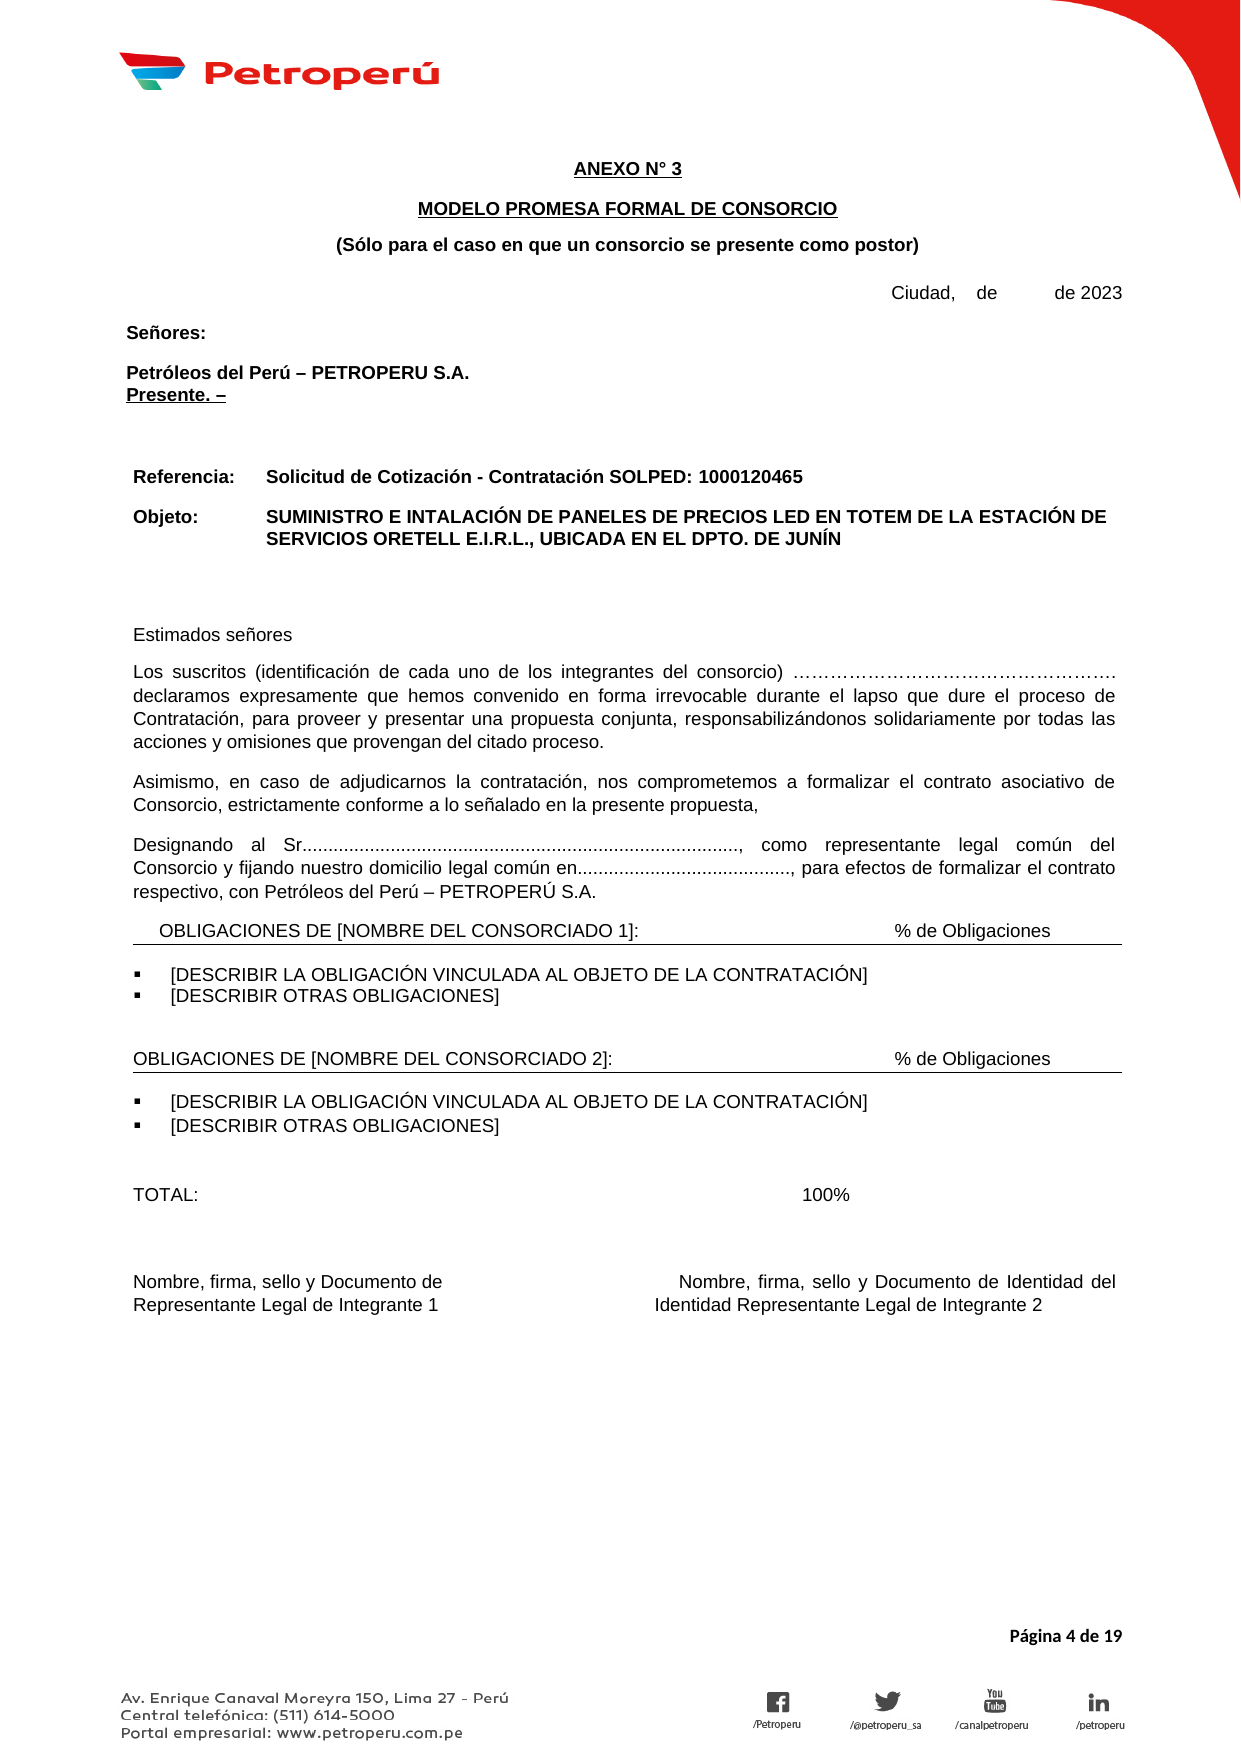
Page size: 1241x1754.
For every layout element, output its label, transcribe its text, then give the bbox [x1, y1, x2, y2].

text Los suscritos (identificación de cada uno de los integrantes del consorcio) ……………………………………………. declaramos expresamente que hemos convenido en forma irrevocable durante el lapso que dure el proceso de Contratación, para proveer y presentar una propuesta conjunta, responsabilizándonos solidariamente por todas las acciones y omisiones que provengan del citado proceso. [133, 661, 1117, 752]
list [DESCRIBIR LA OBLIGACIÓN VINCULADA AL OBJETO DE LA CONTRATACIÓN] [133, 963, 1122, 985]
text Objeto: SUMINISTRO E INTALACIÓN DE PANELES DE PRECIOS LED EN TOTEM DE LA ESTACIÓN DE SERVICIOS ORETELL E.I.R.L., UBICADA EN EL DPTO. DE JUNÍN [133, 506, 1122, 549]
list [DESCRIBIR OTRAS OBLIGACIONES] [133, 1114, 1122, 1136]
text Referencia: Solicitud de Cotización - Contratación SOLPED: 1000120465 [133, 466, 1122, 488]
text Designando al Sr...................................................................................., como representante legal común del Consorcio y fijando nuestro domicilio legal común en........................................., para efectos de formalizar el contrato respectivo, con Petróleos del Perú – PETROPERÚ S.A. [133, 834, 1117, 902]
picture [1, 0, 1241, 209]
text Petróleos del Perú – PETROPERU S.A. [126, 362, 1120, 383]
list [DESCRIBIR OTRAS OBLIGACIONES] [133, 985, 1122, 1007]
text Presente. – [126, 383, 1120, 405]
text ANEXO N° 3 [133, 158, 1122, 180]
text OBLIGACIONES DE [NOMBRE DEL CONSORCIADO 1]: % de Obligaciones [133, 920, 1122, 944]
picture [2, 1680, 1241, 1754]
text TOTAL: 100% [133, 1184, 1122, 1206]
text Ciudad, de de 2023 [133, 282, 1122, 303]
text OBLIGACIONES DE [NOMBRE DEL CONSORCIADO 2]: % de Obligaciones [133, 1048, 1122, 1072]
text Asimismo, en caso de adjudicarnos la contratación, nos comprometemos a formalizar el contrato asociativo de Consorcio, estrictamente conforme a lo señalado en la presente propuesta, [133, 771, 1117, 816]
text Nombre, firma, sello y Documento de Nombre, firma, sello y Documento de Identidad del Representante Legal de Integrante 1 Identidad Representante Legal de Integrante 2 [133, 1271, 1117, 1316]
text Señores: [126, 322, 1120, 343]
text (Sólo para el caso en que un consorcio se presente como postor) [133, 234, 1122, 255]
text Estimados señores [133, 624, 1122, 646]
list [DESCRIBIR LA OBLIGACIÓN VINCULADA AL OBJETO DE LA CONTRATACIÓN] [133, 1091, 1122, 1113]
text MODELO PROMESA FORMAL DE CONSORCIO [133, 198, 1122, 219]
